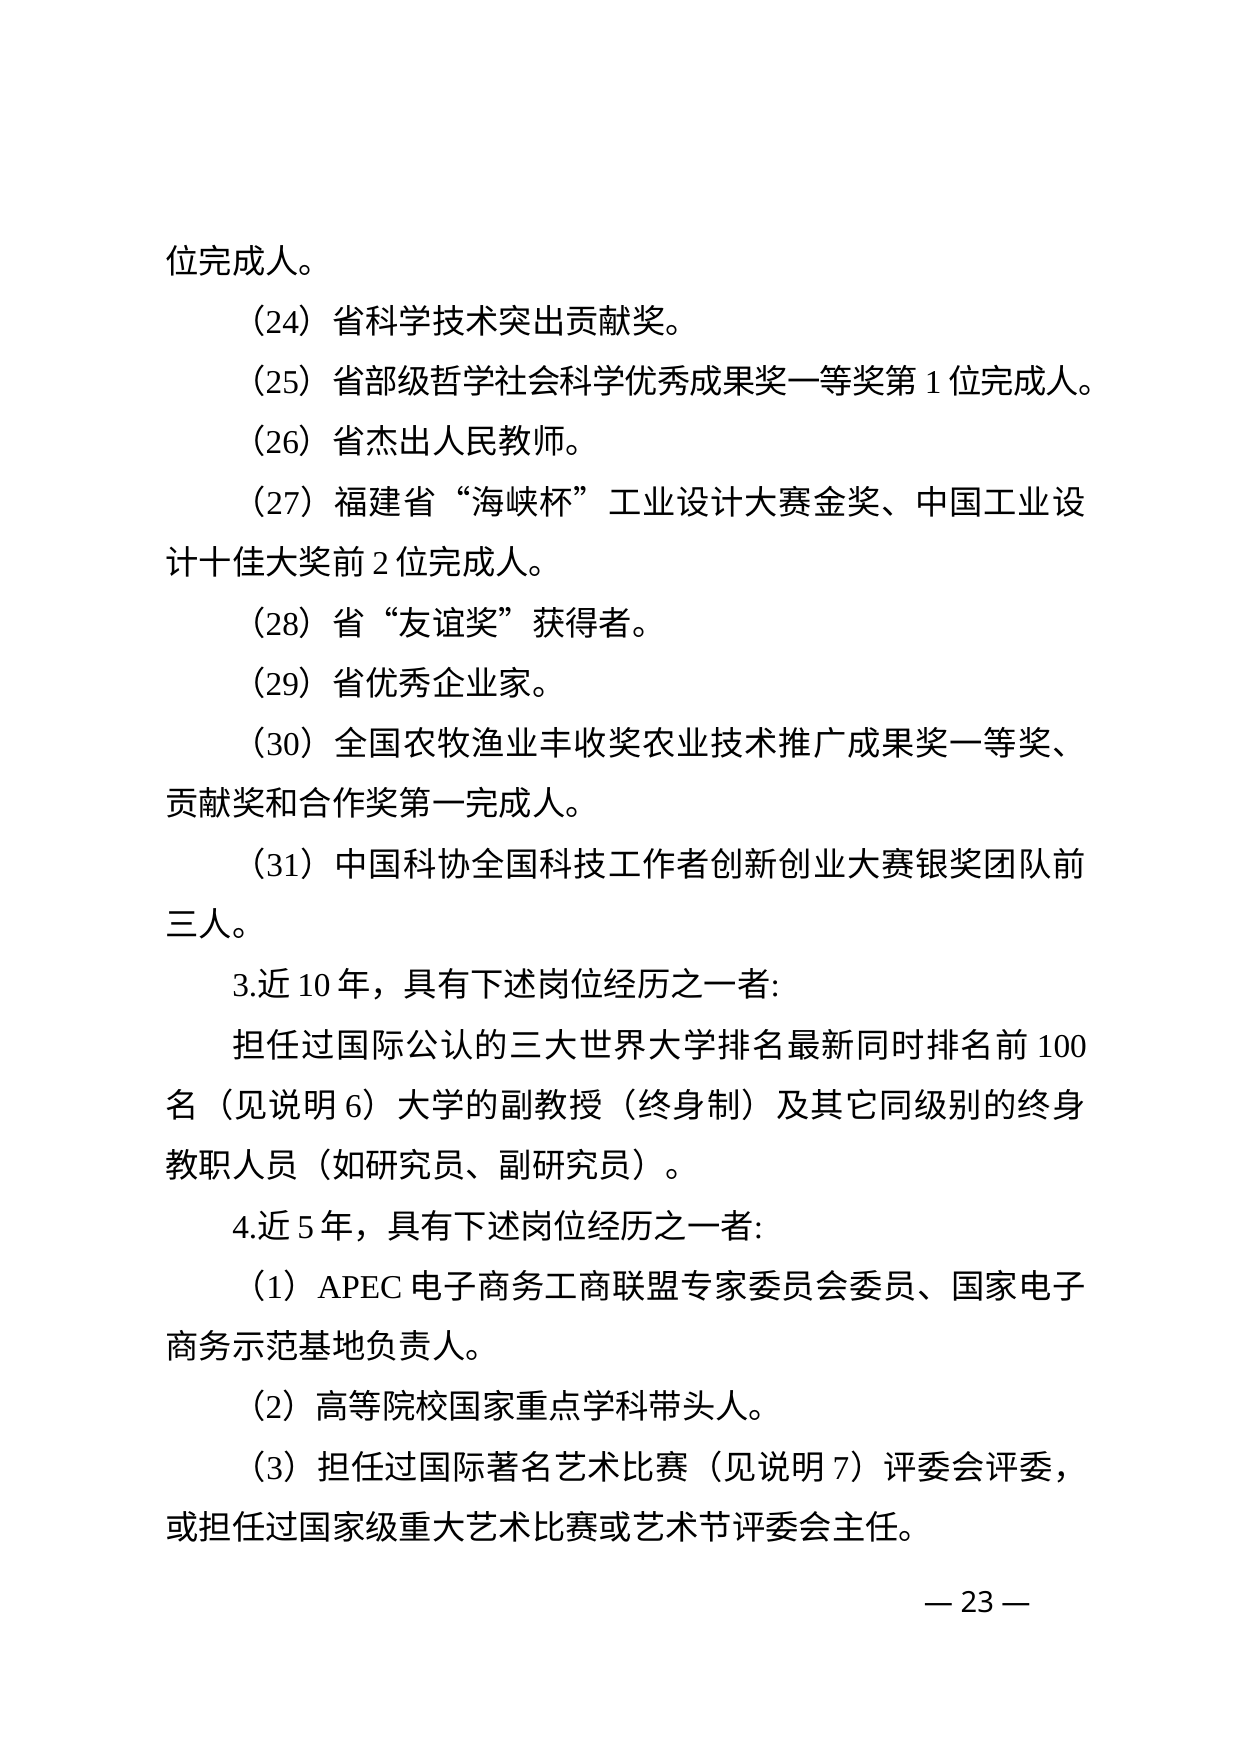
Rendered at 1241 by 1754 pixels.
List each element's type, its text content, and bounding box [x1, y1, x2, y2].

text （31）中国科协全国科技工作者创新创业大赛银奖团队前三人。 [165, 831, 1087, 952]
text （29）省优秀企业家。 [165, 651, 1087, 711]
text 4.近5年，具有下述岗位经历之一者: [165, 1193, 1087, 1254]
text （24）省科学技术突出贡献奖。 [165, 289, 1087, 349]
text （1）APEC电子商务工商联盟专家委员会委员、国家电子商务示范基地负责人。 [165, 1254, 1087, 1374]
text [165, 228, 1087, 289]
text 3.近10年，具有下述岗位经历之一者: [165, 952, 1087, 1012]
text （3）担任过国际著名艺术比赛（见说明7）评委会评委，或担任过国家级重大艺术比赛或艺术节评委会主任。 [165, 1434, 1087, 1555]
text （26）省杰出人民教师。 [165, 409, 1087, 469]
text 担任过国际公认的三大世界大学排名最新同时排名前100名（见说明6）大学的副教授（终身制）及其它同级别的终身教职人员（如研究员、副研究员）。 [165, 1012, 1087, 1193]
text （27）福建省“海峡杯”工业设计大赛金奖、中国工业设计十佳大奖前2位完成人。 [165, 469, 1087, 590]
text （2）高等院校国家重点学科带头人。 [165, 1374, 1087, 1434]
text （25）省部级哲学社会科学优秀成果奖一等奖第1位完成人。 [165, 349, 1087, 409]
text （28）省“友谊奖”获得者。 [165, 590, 1087, 651]
text （30）全国农牧渔业丰收奖农业技术推广成果奖一等奖、贡献奖和合作奖第一完成人。 [165, 711, 1087, 831]
